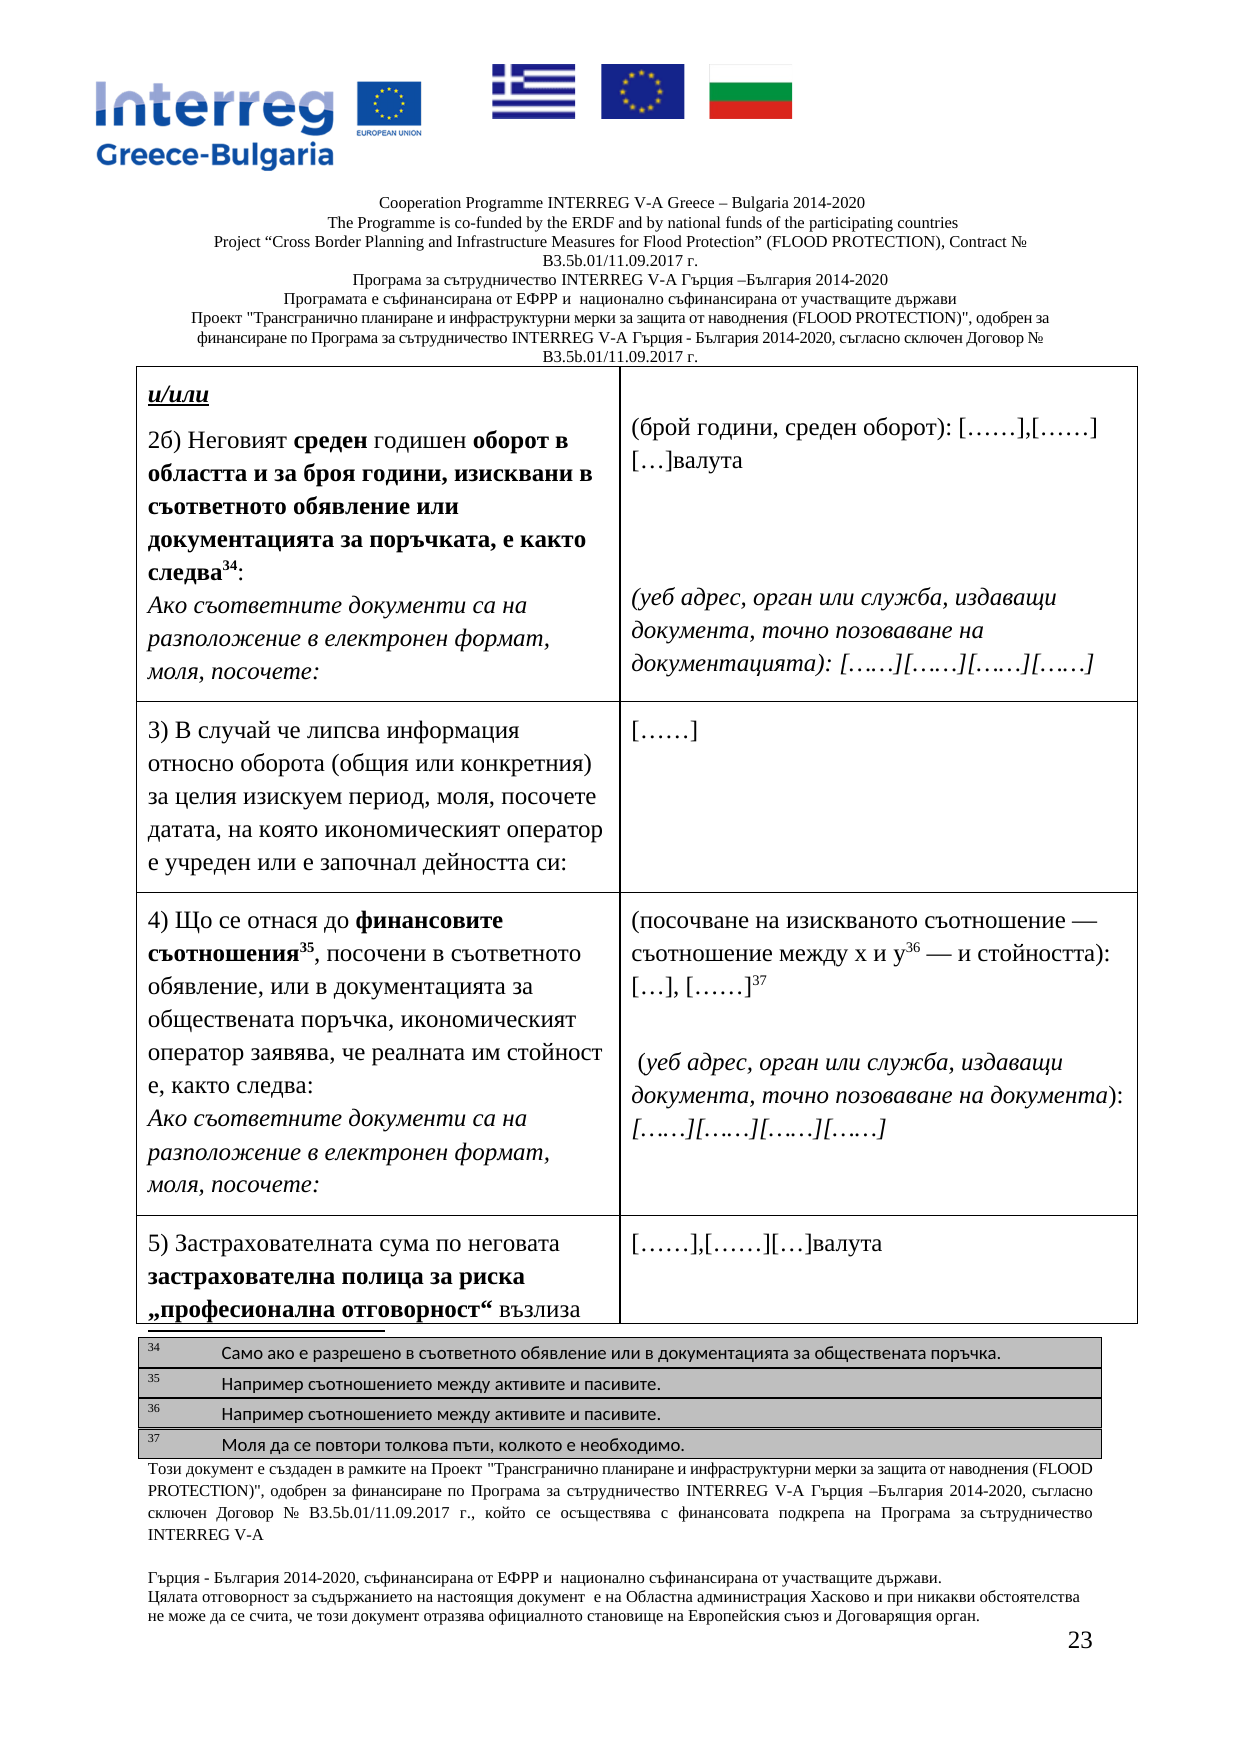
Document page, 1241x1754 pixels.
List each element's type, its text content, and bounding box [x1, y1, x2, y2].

picture [492, 64, 575, 119]
table_cell 3) В случай че липсва информация относно оборота (общия или конкретния) за целия изискуем период, моля, посочете датата, на която икономическият оператор е учреден или е започнал дейността си: [137, 702, 619, 892]
table_cell 4) Що се отнася до финансовите съотношения, посочени в съответното обявление, или в документацията за обществената поръчка, икономическият оператор заявява, че реалната им стойност е, както следва: Ако съответните документи са на разположение в електронен формат, моля, посочете: [137, 893, 619, 1215]
picture [88, 73, 428, 175]
table_cell [……],[……][…]валута (уеб адрес, орган или служба, издаващи документа, точно позоваване на документа): [……][……][……][……] [621, 1216, 1137, 1323]
picture [601, 64, 685, 119]
picture [709, 64, 793, 119]
table_cell [……] [621, 702, 1137, 892]
table_cell (посочване на изискваното съотношение — съотношение между х и у — и стойността): […], [……] (уеб адрес, орган или служба, издаващи документа, точно позоваване на документа): [……][……][……][……] [621, 893, 1137, 1215]
